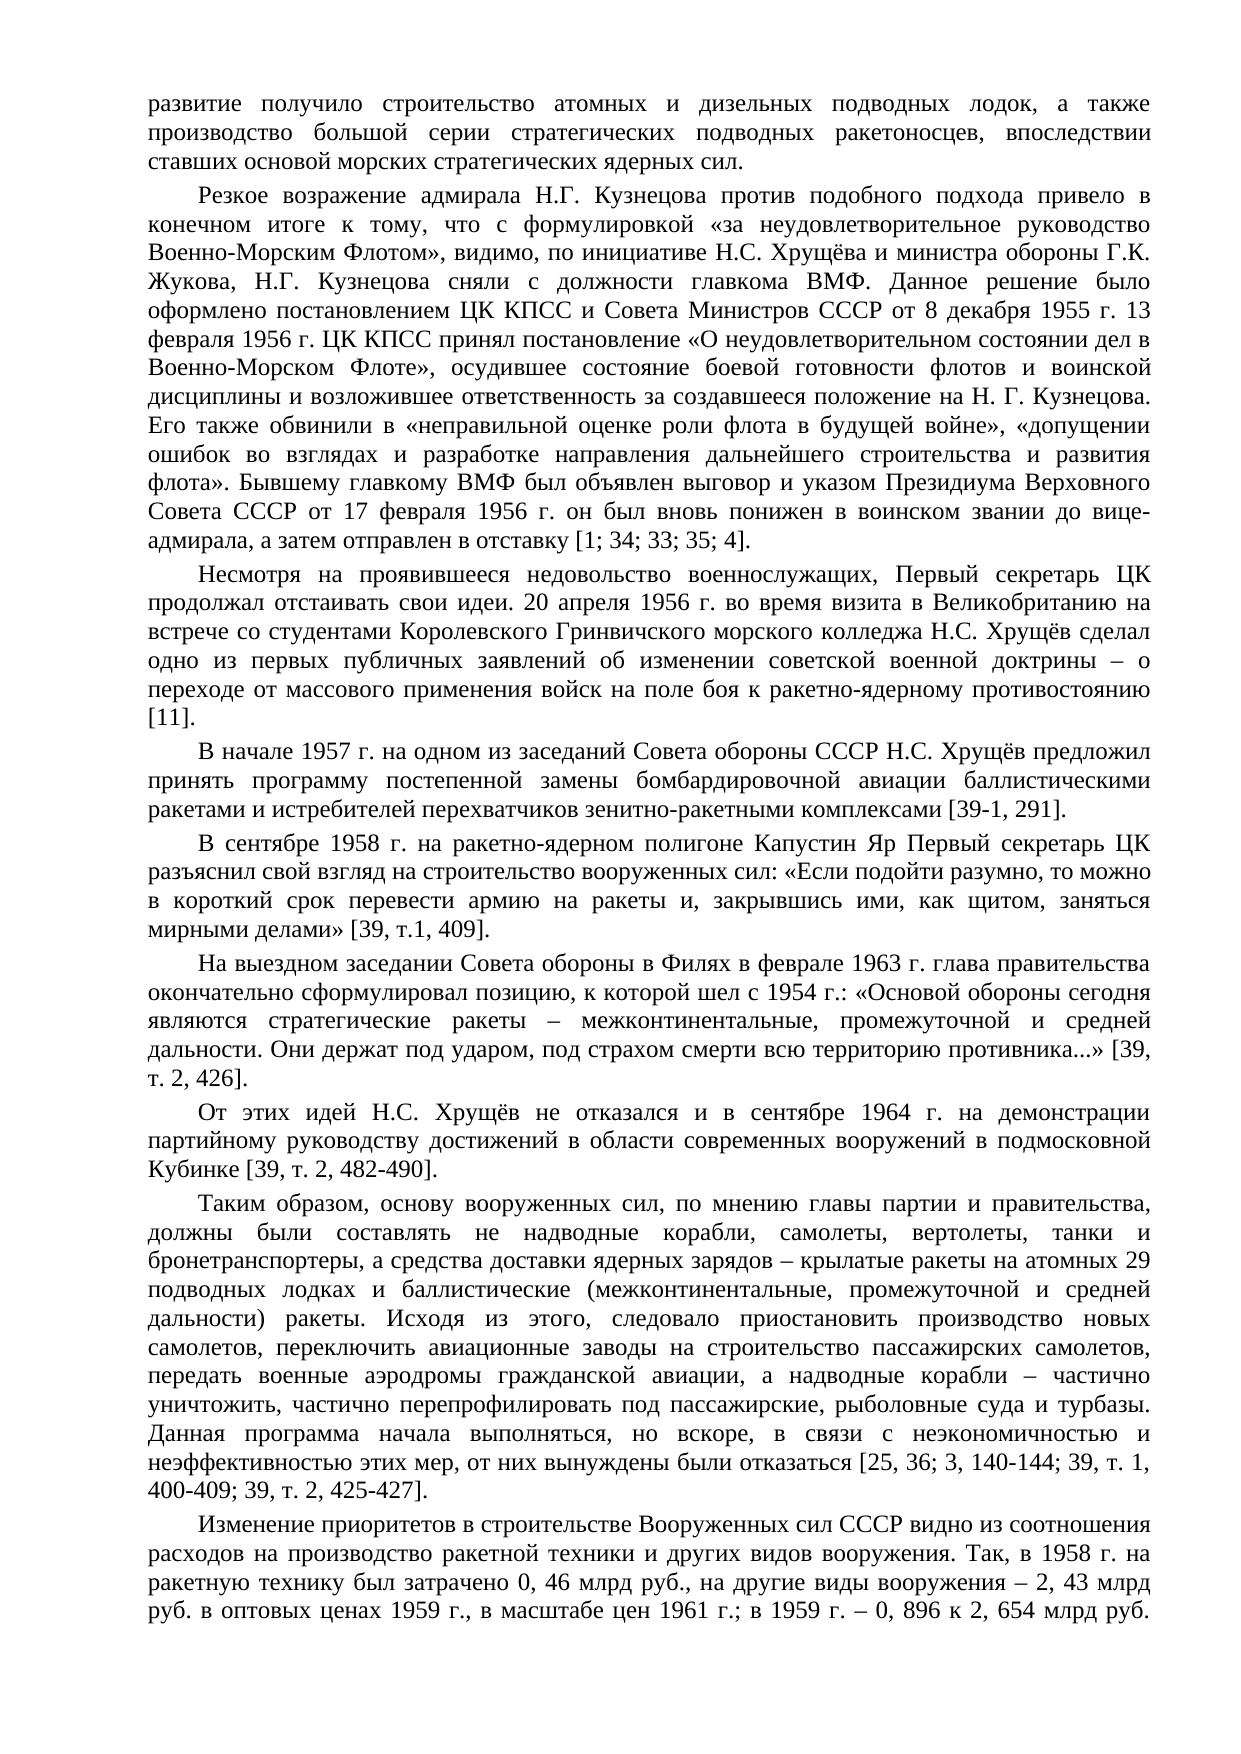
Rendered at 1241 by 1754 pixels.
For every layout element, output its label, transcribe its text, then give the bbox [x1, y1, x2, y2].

text В начале 1957 г. на одном из заседаний Совета обороны СССР Н.С. Хрущёв предложил принять программу постепенной замены бомбардировочной авиации баллистическими ракетами и истребителей перехватчиков зенитно-ракетными комплексами [39-1, 291]. [148, 736, 1152, 823]
text В сентябре 1958 г. на ракетно-ядерном полигоне Капустин Яр Первый секретарь ЦК разъяснил свой взгляд на строительство вооруженных сил: «Если подойти разумно, то можно в короткий срок перевести армию на ракеты и, закрывшись ими, как щитом, заняться мирными делами» [39, т.1, 409]. [148, 828, 1152, 943]
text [148, 88, 1152, 175]
text Несмотря на проявившееся недовольство военнослужащих, Первый секретарь ЦК продолжал отстаивать свои идеи. 20 апреля 1956 г. во время визита в Великобританию на встрече со студентами Королевского Гринвичского морского колледжа Н.С. Хрущёв сделал одно из первых публичных заявлений об изменении советской военной доктрины – о переходе от массового применения войск на поле боя к ракетно-ядерному противостоянию [11]. [148, 559, 1152, 731]
text Резкое возражение адмирала Н.Г. Кузнецова против подобного подхода привело в конечном итоге к тому, что с формулировкой «за неудовлетворительное руководство Военно-Морским Флотом», видимо, по инициативе Н.С. Хрущёва и министра обороны Г.К. Жукова, Н.Г. Кузнецова сняли с должности главкома ВМФ. Данное решение было оформлено постановлением ЦК КПСС и Совета Министров СССР от 8 декабря 1955 г. 13 февраля 1956 г. ЦК КПСС принял постановление «О неудовлетворительном состоянии дел в Военно-Морском Флоте», осудившее состояние боевой готовности флотов и воинской дисциплины и возложившее ответственность за создавшееся положение на Н. Г. Кузнецова. Его также обвинили в «неправильной оценке роли флота в будущей войне», «допущении ошибок во взглядах и разработке направления дальнейшего строительства и развития флота». Бывшему главкому ВМФ был объявлен выговор и указом Президиума Верховного Совета СССР от 17 февраля 1956 г. он был вновь понижен в воинском звании до вице-адмирала, а затем отправлен в отставку [1; 34; 33; 35; 4]. [148, 180, 1152, 554]
text Таким образом, основу вооруженных сил, по мнению главы партии и правительства, должны были составлять не надводные корабли, самолеты, вертолеты, танки и бронетранспортеры, а средства доставки ядерных зарядов – крылатые ракеты на атомных 29 подводных лодках и баллистические (межконтинентальные, промежуточной и средней дальности) ракеты. Исходя из этого, следовало приостановить производство новых самолетов, переключить авиационные заводы на строительство пассажирских самолетов, передать военные аэродромы гражданской авиации, а надводные корабли – частично уничтожить, частично перепрофилировать под пассажирские, рыболовные суда и турбазы. Данная программа начала выполняться, но вскоре, в связи с неэкономичностью и неэффективностью этих мер, от них вынуждены были отказаться [25, 36; 3, 140-144; 39, т. 1, 400-409; 39, т. 2, 425-427]. [148, 1188, 1152, 1504]
text От этих идей Н.С. Хрущёв не отказался и в сентябре 1964 г. на демонстрации партийному руководству достижений в области современных вооружений в подмосковной Кубинке [39, т. 2, 482-490]. [148, 1097, 1152, 1183]
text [148, 1509, 1152, 1624]
text На выездном заседании Совета обороны в Филях в феврале 1963 г. глава правительства окончательно сформулировал позицию, к которой шел с 1954 г.: «Основой обороны сегодня являются стратегические ракеты – межконтинентальные, промежуточной и средней дальности. Они держат под ударом, под страхом смерти всю территорию противника...» [39, т. 2, 426]. [148, 948, 1152, 1092]
